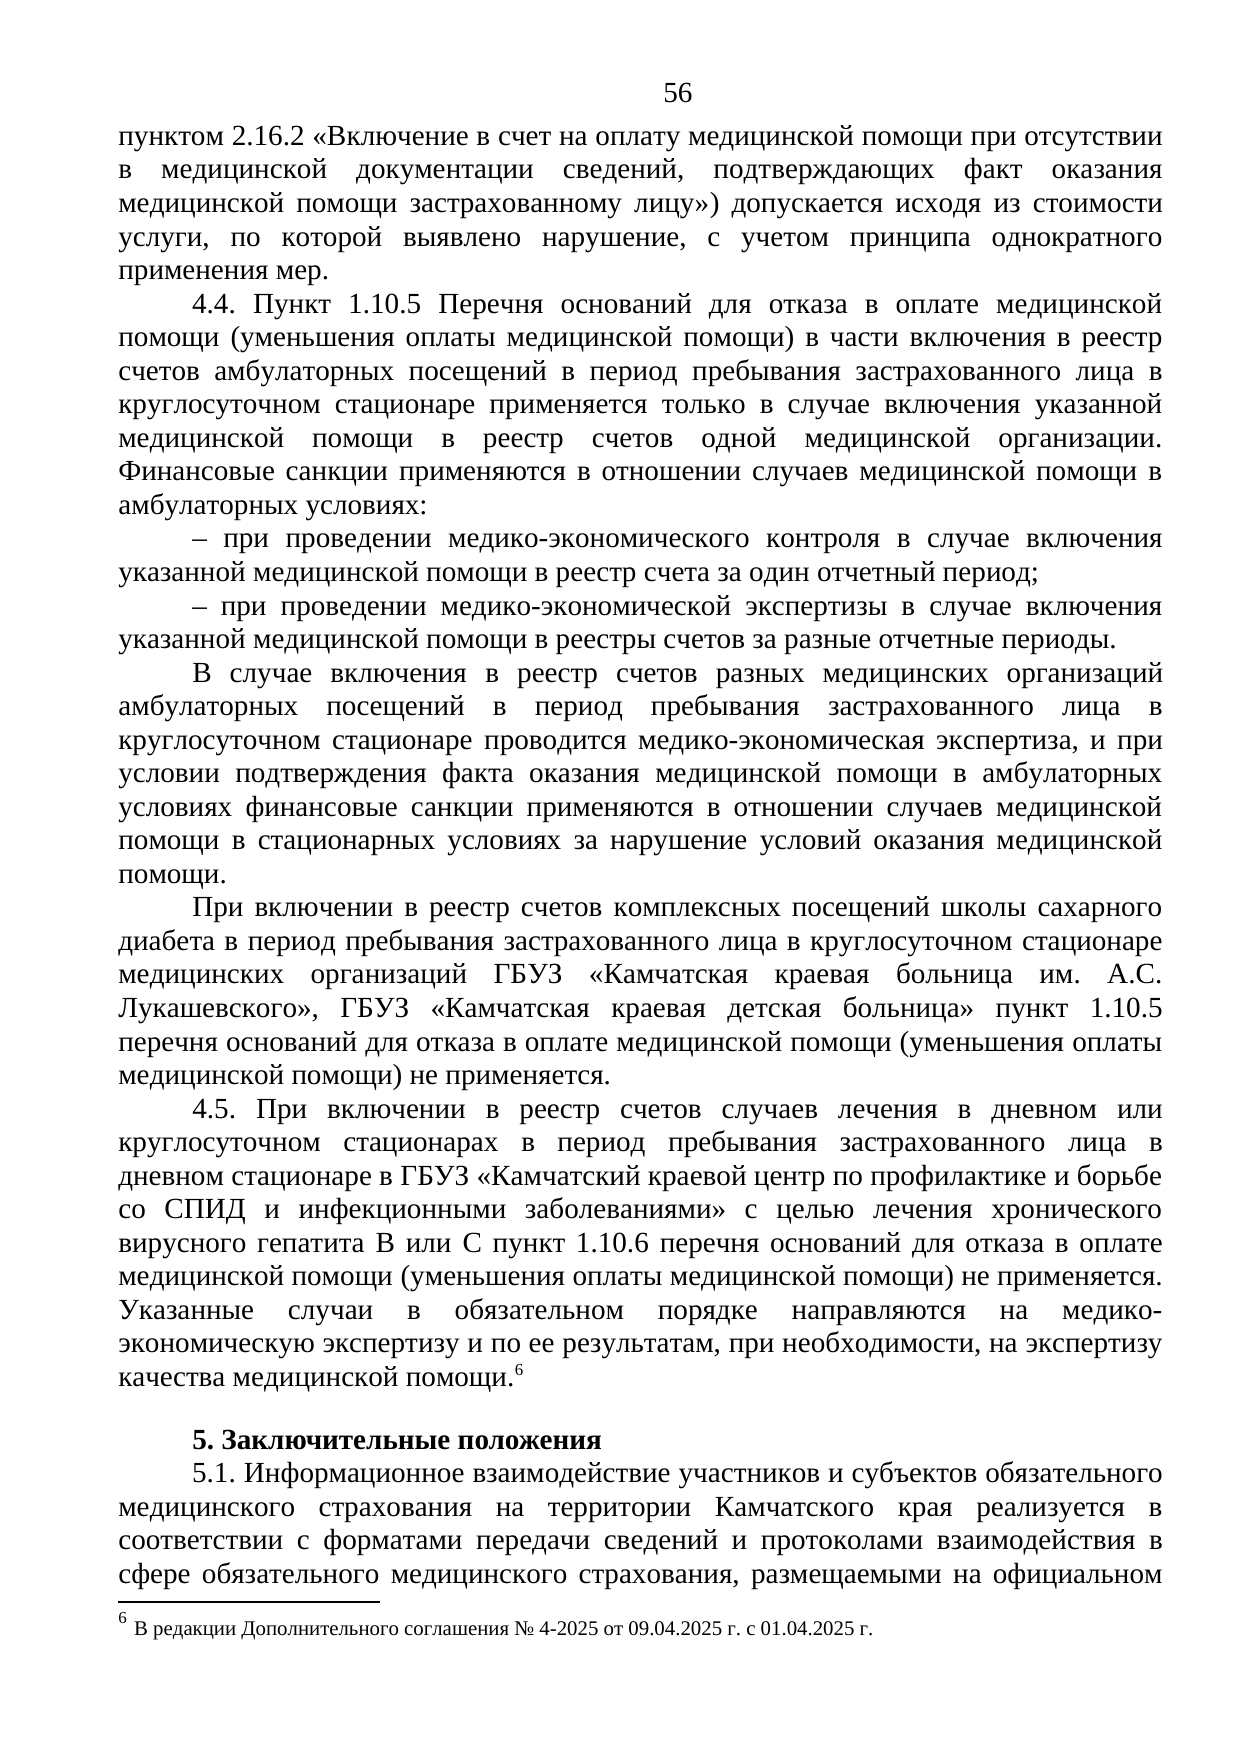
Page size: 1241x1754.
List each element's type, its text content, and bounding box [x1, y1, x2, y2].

text 4.5. При включении в реестр счетов случаев лечения в дневном или круглосуточном стационарах в период пребывания застрахованного лица в дневном стационаре в ГБУЗ «Камчатский краевой центр по профилактике и борьбе со СПИД и инфекционными заболеваниями» с целью лечения хронического вирусного гепатита B или C пункт 1.10.6 перечня оснований для отказа в оплате медицинской помощи (уменьшения оплаты медицинской помощи) не применяется. Указанные случаи в обязательном порядке направляются на медико-экономическую экспертизу и по ее результатам, при необходимости, на экспертизу качества медицинской помощи. [118, 1091, 1163, 1393]
text 4.4. Пункт 1.10.5 Перечня оснований для отказа в оплате медицинской помощи (уменьшения оплаты медицинской помощи) в части включения в реестр счетов амбулаторных посещений в период пребывания застрахованного лица в круглосуточном стационаре применяется только в случае включения указанной медицинской помощи в реестр счетов одной медицинской организации. Финансовые санкции применяются в отношении случаев медицинской помощи в амбулаторных условиях: [118, 286, 1163, 521]
subtitle 5. Заключительные положения [118, 1422, 1163, 1455]
text – при проведении медико-экономической экспертизы в случае включения указанной медицинской помощи в реестры счетов за разные отчетные периоды. [118, 588, 1163, 655]
text При включении в реестр счетов комплексных посещений школы сахарного диабета в период пребывания застрахованного лица в круглосуточном стационаре медицинских организаций ГБУЗ «Камчатская краевая больница им. А.С. Лукашевского», ГБУЗ «Камчатская краевая детская больница» пункт 1.10.5 перечня оснований для отказа в оплате медицинской помощи (уменьшения оплаты медицинской помощи) не применяется. [118, 889, 1163, 1091]
text – при проведении медико-экономического контроля в случае включения указанной медицинской помощи в реестр счета за один отчетный период; [118, 521, 1163, 588]
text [118, 118, 1163, 286]
text В случае включения в реестр счетов разных медицинских организаций амбулаторных посещений в период пребывания застрахованного лица в круглосуточном стационаре проводится медико-экономическая экспертиза, и при условии подтверждения факта оказания медицинской помощи в амбулаторных условиях финансовые санкции применяются в отношении случаев медицинской помощи в стационарных условиях за нарушение условий оказания медицинской помощи. [118, 655, 1163, 889]
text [118, 1455, 1163, 1589]
